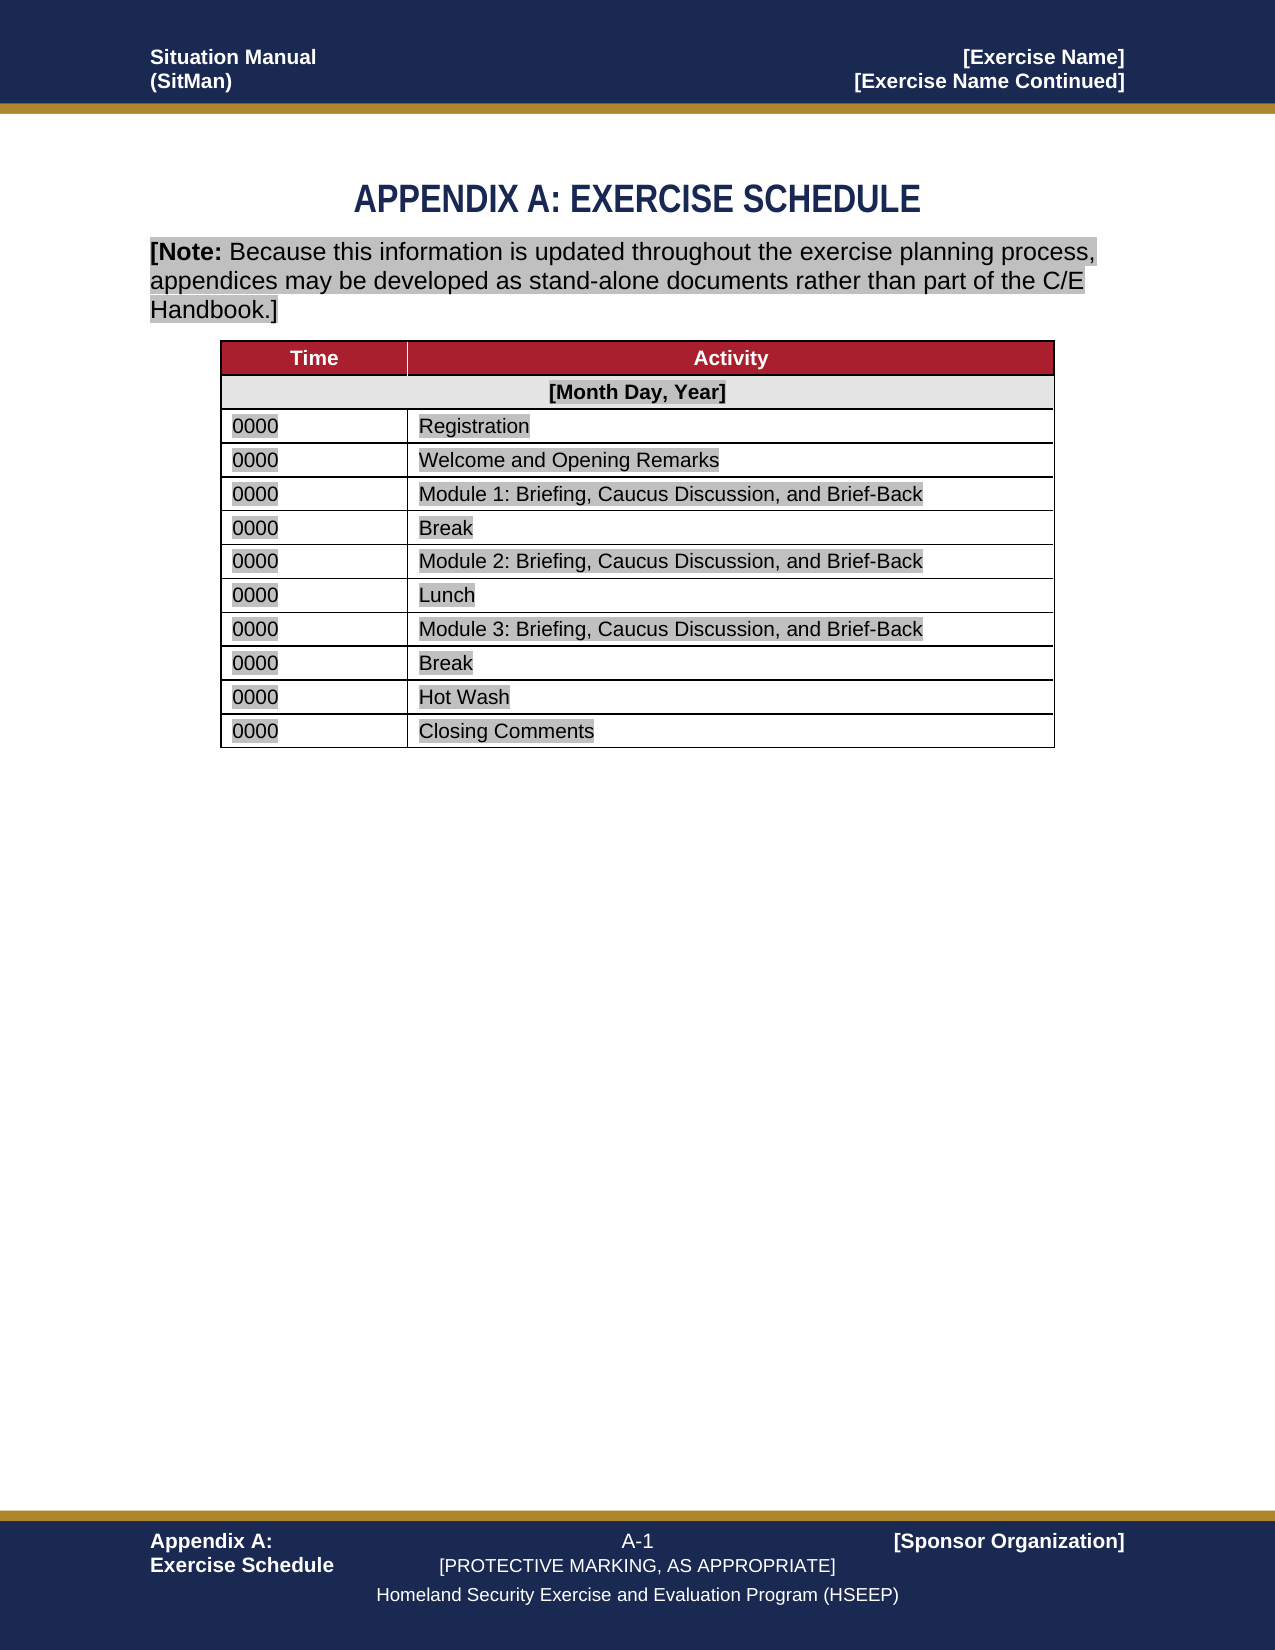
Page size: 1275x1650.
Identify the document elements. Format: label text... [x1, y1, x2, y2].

subtitle Appendix A: Exercise Schedule [150, 175, 1125, 220]
table_cell 0000 [222, 478, 407, 510]
table_cell Lunch [408, 578, 1054, 611]
table_cell [Month Day, Year] [222, 376, 1054, 408]
table_cell Break [408, 510, 1054, 544]
table_cell 0000 [222, 444, 407, 476]
table_cell Hot Wash [408, 679, 1054, 713]
table_cell 0000 [222, 410, 407, 442]
table_header Activity [408, 342, 1053, 374]
table_cell 0000 [222, 545, 407, 577]
table_cell 0000 [222, 511, 407, 544]
table_cell Module 1: Briefing, Caucus Discussion, and Brief-Back [408, 476, 1054, 510]
table_cell 0000 [222, 613, 407, 645]
table_cell Module 3: Briefing, Caucus Discussion, and Brief-Back [408, 611, 1054, 645]
table_cell Welcome and Opening Remarks [408, 442, 1054, 476]
table_cell Break [408, 645, 1054, 679]
table_cell Closing Comments [408, 713, 1054, 747]
picture [0, 0, 1275, 1650]
table_cell 0000 [222, 647, 407, 679]
table_cell 0000 [222, 579, 407, 611]
table_header Time [222, 342, 407, 374]
table_cell 0000 [222, 715, 407, 747]
table_cell Registration [408, 408, 1054, 442]
text [Note: Because this information is updated throughout the exercise planning process, appendices may be developed as stand-alone documents rather than part of the C/E Handbook.] [150, 237, 1125, 323]
table_cell 0000 [222, 681, 407, 713]
table_cell Module 2: Briefing, Caucus Discussion, and Brief-Back [408, 544, 1054, 577]
